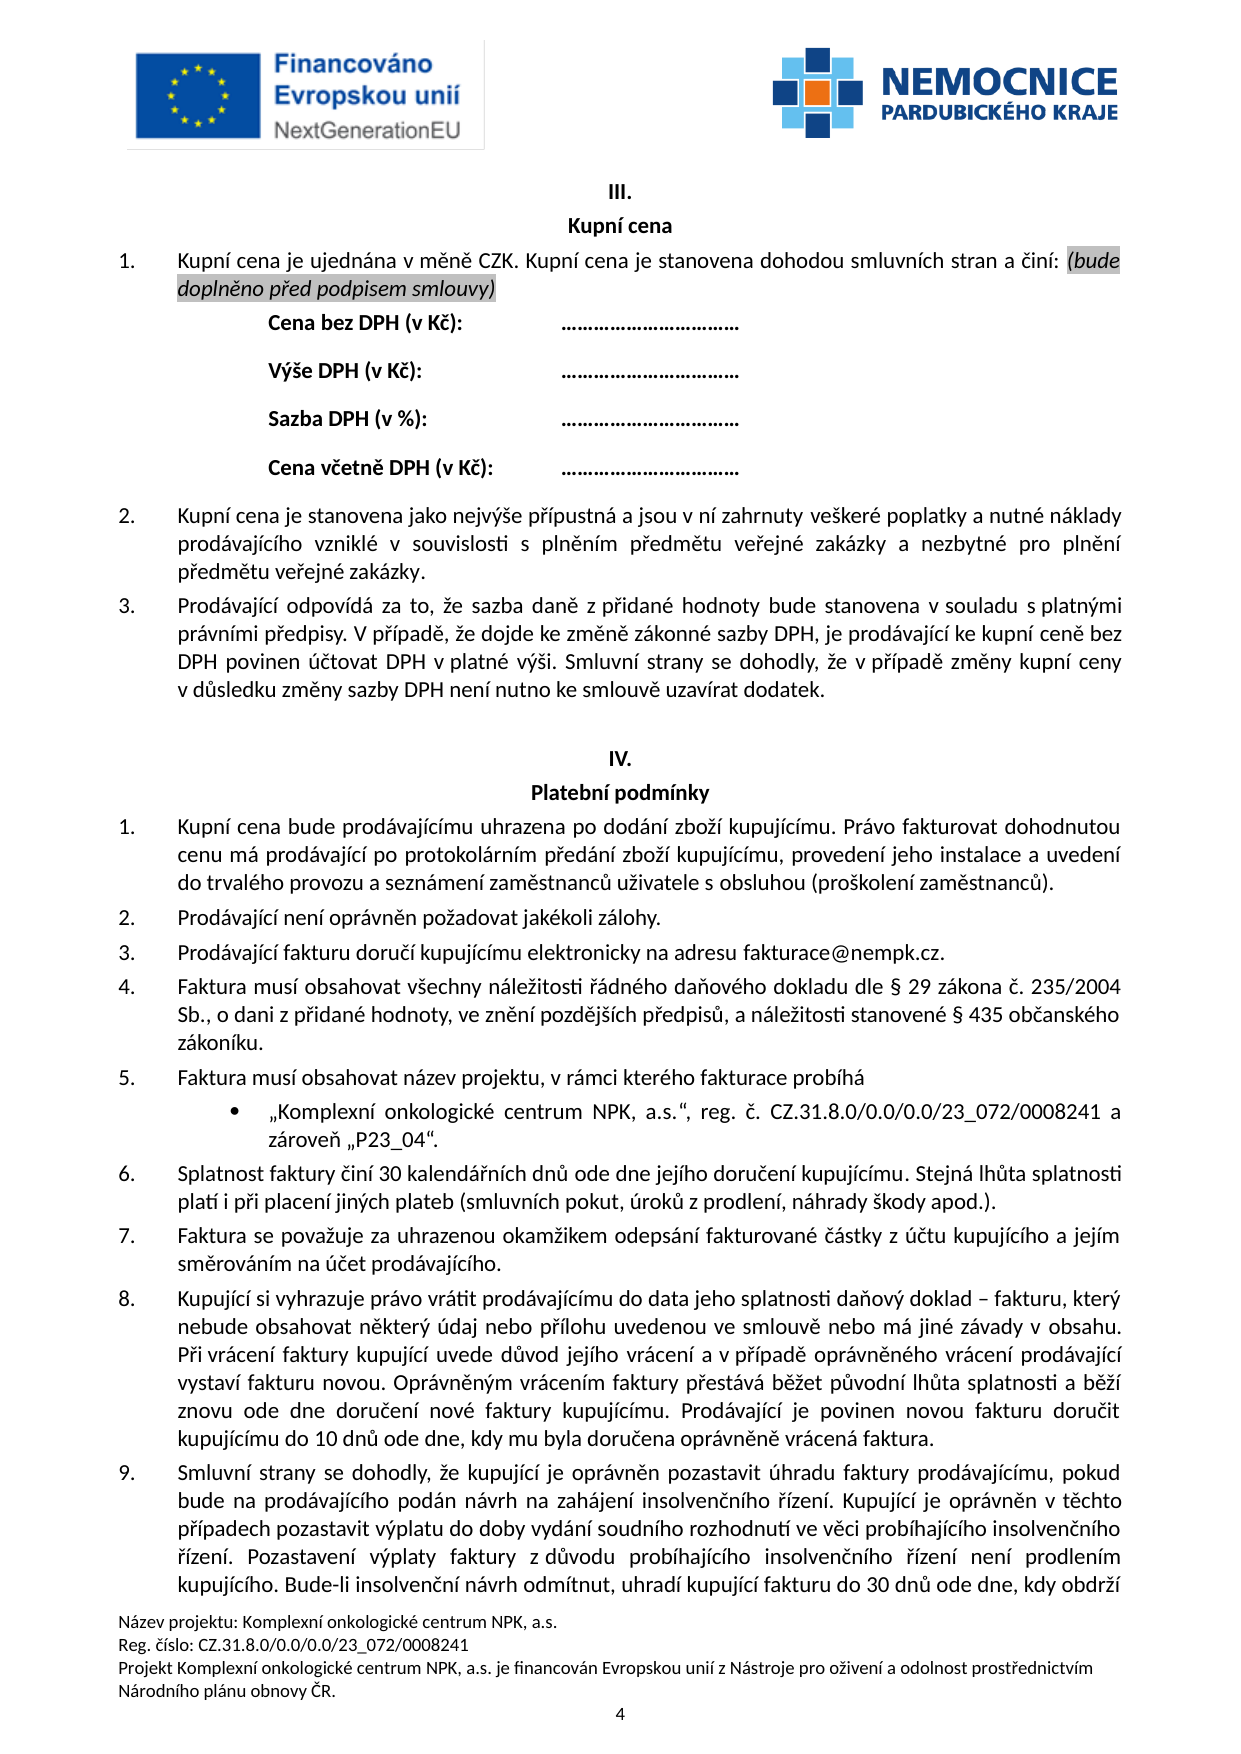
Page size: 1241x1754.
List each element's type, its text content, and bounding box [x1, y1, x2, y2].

list Faktura musí obsahovat název projektu, v rámci kterého fakturace probíhá [118, 1063, 1122, 1091]
text Platební podmínky [118, 778, 1122, 806]
list Prodávající není oprávněn požadovat jakékoli zálohy. [118, 903, 1122, 931]
text Kupní cena [118, 211, 1122, 239]
text Cena bez DPH (v Kč): …………………………… [268, 308, 1122, 336]
picture [127, 40, 486, 151]
list Kupní cena je ujednána v měně CZK. Kupní cena je stanovena dohodou smluvních stran a činí: (bude doplněno před podpisem smlouvy) [118, 246, 1122, 302]
list Kupní cena je stanovena jako nejvýše přípustná a jsou v ní zahrnuty veškeré poplatky a nutné náklady prodávajícího vzniklé v souvislosti s plněním předmětu veřejné zakázky a nezbytné pro plnění předmětu veřejné zakázky. [118, 501, 1122, 585]
list Faktura musí obsahovat všechny náležitosti řádného daňového dokladu dle § 29 zákona č. 235/2004 Sb., o dani z přidané hodnoty, ve znění pozdějších předpisů, a náležitosti stanovené § 435 občanského zákoníku. [118, 972, 1122, 1056]
list Kupující si vyhrazuje právo vrátit prodávajícímu do data jeho splatnosti daňový doklad – fakturu, který nebude obsahovat některý údaj nebo přílohu uvedenou ve smlouvě nebo má jiné závady v obsahu. Při vrácení faktury kupující uvede důvod jejího vrácení a v případě oprávněného vrácení prodávající vystaví fakturu novou. Oprávněným vrácením faktury přestává běžet původní lhůta splatnosti a běží znovu ode dne doručení nové faktury kupujícímu. Prodávající je povinen novou fakturu doručit kupujícímu do 10 dnů ode dne, kdy mu byla doručena oprávněně vrácená faktura. [118, 1284, 1122, 1452]
list Faktura se považuje za uhrazenou okamžikem odepsání fakturované částky z účtu kupujícího a jejím směrováním na účet prodávajícího. [118, 1221, 1122, 1277]
text Výše DPH (v Kč): …………………………… [268, 356, 1122, 384]
list Prodávající fakturu doručí kupujícímu elektronicky na adresu fakturace@nempk.cz. [118, 937, 1122, 966]
list Kupní cena bude prodávajícímu uhrazena po dodání zboží kupujícímu. Právo fakturovat dohodnutou cenu má prodávající po protokolárním předání zboží kupujícímu, provedení jeho instalace a uvedení do trvalého provozu a seznámení zaměstnanců uživatele s obsluhou (proškolení zaměstnanců). [118, 812, 1122, 896]
text III. [118, 177, 1122, 205]
picture [771, 46, 1118, 139]
text Sazba DPH (v %): …………………………… [268, 404, 1122, 432]
text Cena včetně DPH (v Kč): …………………………… [268, 453, 1122, 481]
list Splatnost faktury činí 30 kalendářních dnů ode dne jejího doručení kupujícímu. Stejná lhůta splatnosti platí i při placení jiných plateb (smluvních pokut, úroků z prodlení, náhrady škody apod.). [118, 1159, 1122, 1215]
list Prodávající odpovídá za to, že sazba daně z přidané hodnoty bude stanovena v souladu s platnými právními předpisy. V případě, že dojde ke změně zákonné sazby DPH, je prodávající ke kupní ceně bez DPH povinen účtovat DPH v platné výši. Smluvní strany se dohodly, že v případě změny kupní ceny v důsledku změny sazby DPH není nutno ke smlouvě uzavírat dodatek. [118, 591, 1122, 703]
text IV. [118, 744, 1122, 772]
list „Komplexní onkologické centrum NPK, a.s.“, reg. č. CZ.31.8.0/0.0/0.0/23_072/0008241 a zároveň „P23_04“. [231, 1097, 1122, 1153]
